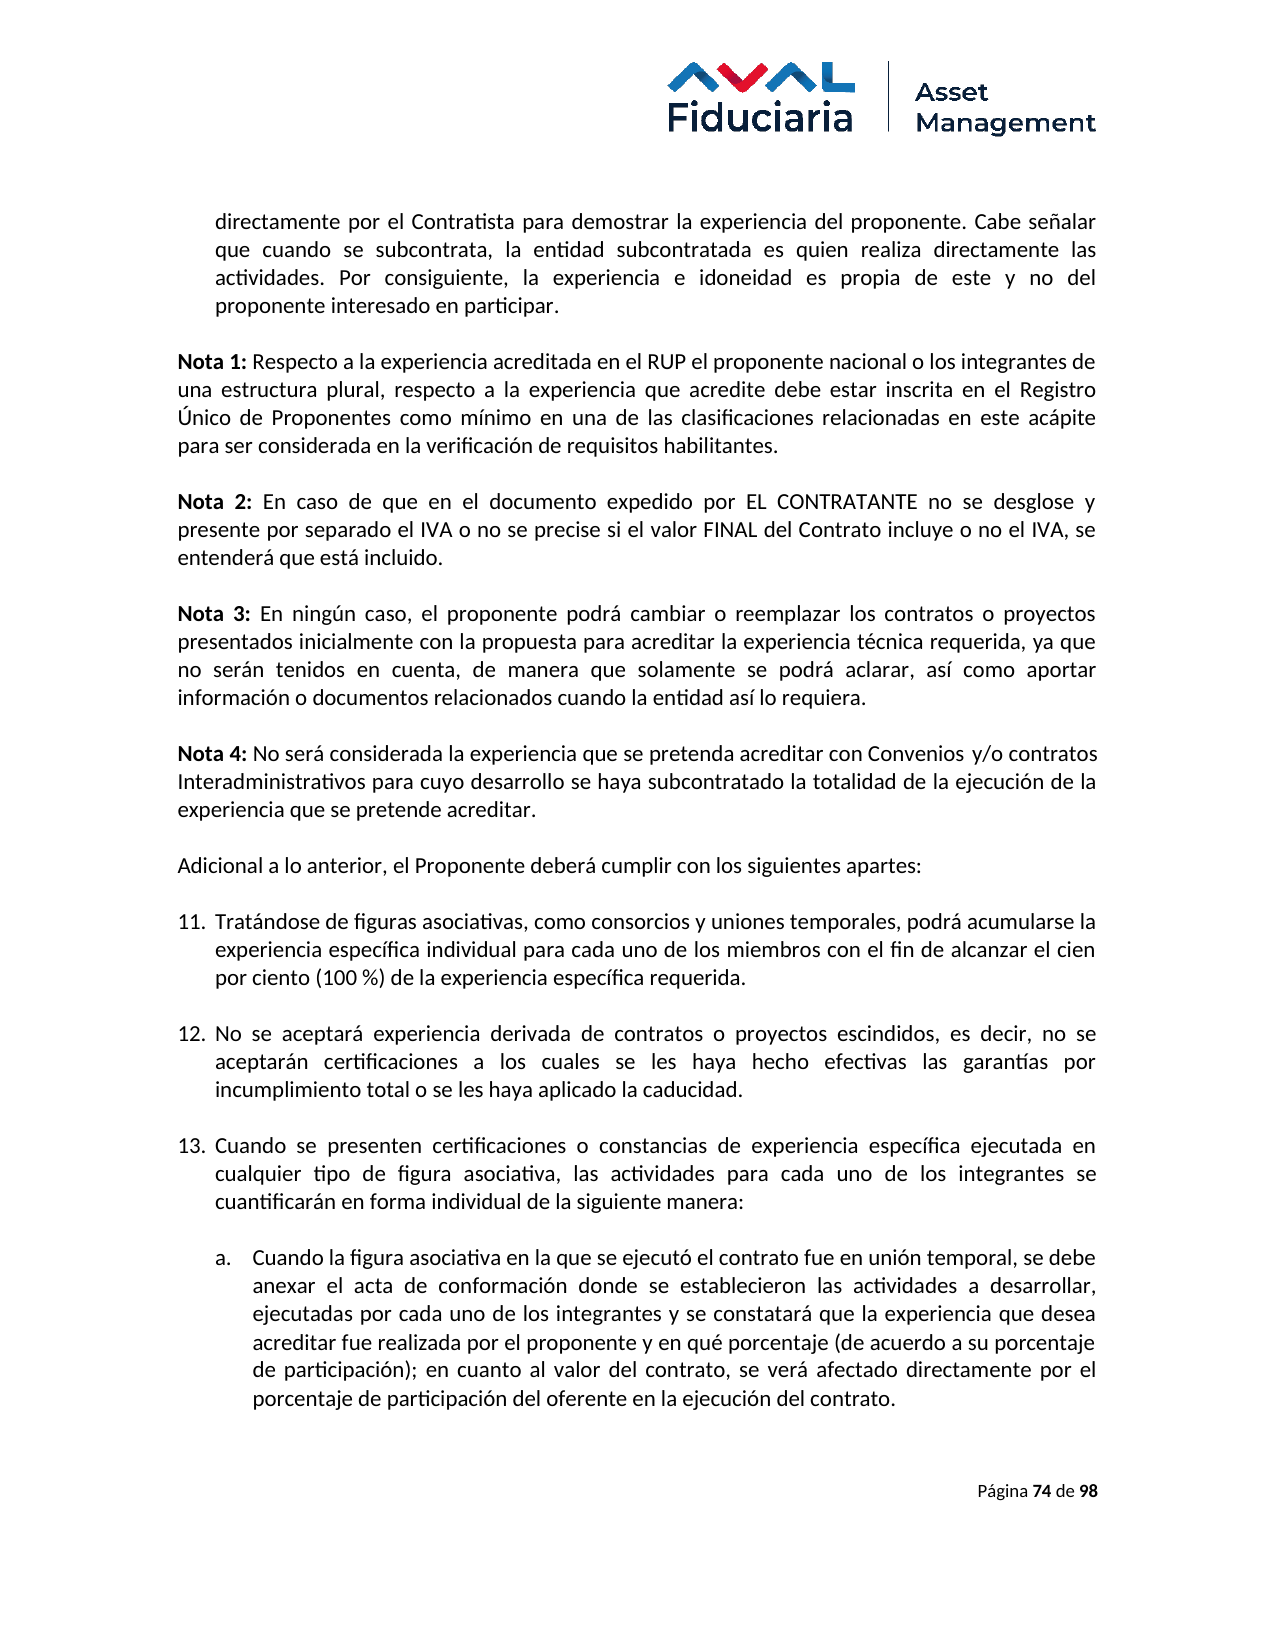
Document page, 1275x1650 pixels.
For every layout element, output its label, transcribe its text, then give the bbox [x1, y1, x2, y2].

list Cuando se presenten certificaciones o constancias de experiencia específica ejecutada en cualquier tipo de figura asociativa, las actividades para cada uno de los integrantes se cuantificarán en forma individual de la siguiente manera: [177, 1131, 1098, 1216]
picture [665, 59, 1098, 139]
text Nota 4: No será considerada la experiencia que se pretenda acreditar con Convenios y/o contratos Interadministrativos para cuyo desarrollo se haya subcontratado la totalidad de la ejecución de la experiencia que se pretende acreditar. [177, 739, 1098, 823]
list Cuando la figura asociativa en la que se ejecutó el contrato fue en unión temporal, se debe anexar el acta de conformación donde se establecieron las actividades a desarrollar, ejecutadas por cada uno de los integrantes y se constatará que la experiencia que desea acreditar fue realizada por el proponente y en qué porcentaje (de acuerdo a su porcentaje de participación); en cuanto al valor del contrato, se verá afectado directamente por el porcentaje de participación del oferente en la ejecución del contrato. [215, 1243, 1098, 1412]
text Adicional a lo anterior, el Proponente deberá cumplir con los siguientes apartes: [177, 851, 1098, 879]
text Nota 3: En ningún caso, el proponente podrá cambiar o reemplazar los contratos o proyectos presentados inicialmente con la propuesta para acreditar la experiencia técnica requerida, ya que no serán tenidos en cuenta, de manera que solamente se podrá aclarar, así como aportar información o documentos relacionados cuando la entidad así lo requiera. [177, 599, 1098, 711]
text Nota 2: En caso de que en el documento expedido por EL CONTRATANTE no se desglose y presente por separado el IVA o no se precise si el valor FINAL del Contrato incluye o no el IVA, se entenderá que está incluido. [177, 487, 1098, 571]
text Nota 1: Respecto a la experiencia acreditada en el RUP el proponente nacional o los integrantes de una estructura plural, respecto a la experiencia que acredite debe estar inscrita en el Registro Único de Proponentes como mínimo en una de las clasificaciones relacionadas en este acápite para ser considerada en la verificación de requisitos habilitantes. [177, 347, 1098, 459]
list No se aceptará experiencia derivada de contratos o proyectos escindidos, es decir, no se aceptarán certificaciones a los cuales se les haya hecho efectivas las garantías por incumplimiento total o se les haya aplicado la caducidad. [177, 1019, 1098, 1103]
list Tratándose de figuras asociativas, como consorcios y uniones temporales, podrá acumularse la experiencia específica individual para cada uno de los miembros con el fin de alcanzar el cien por ciento (100 %) de la experiencia específica requerida. [177, 907, 1098, 991]
